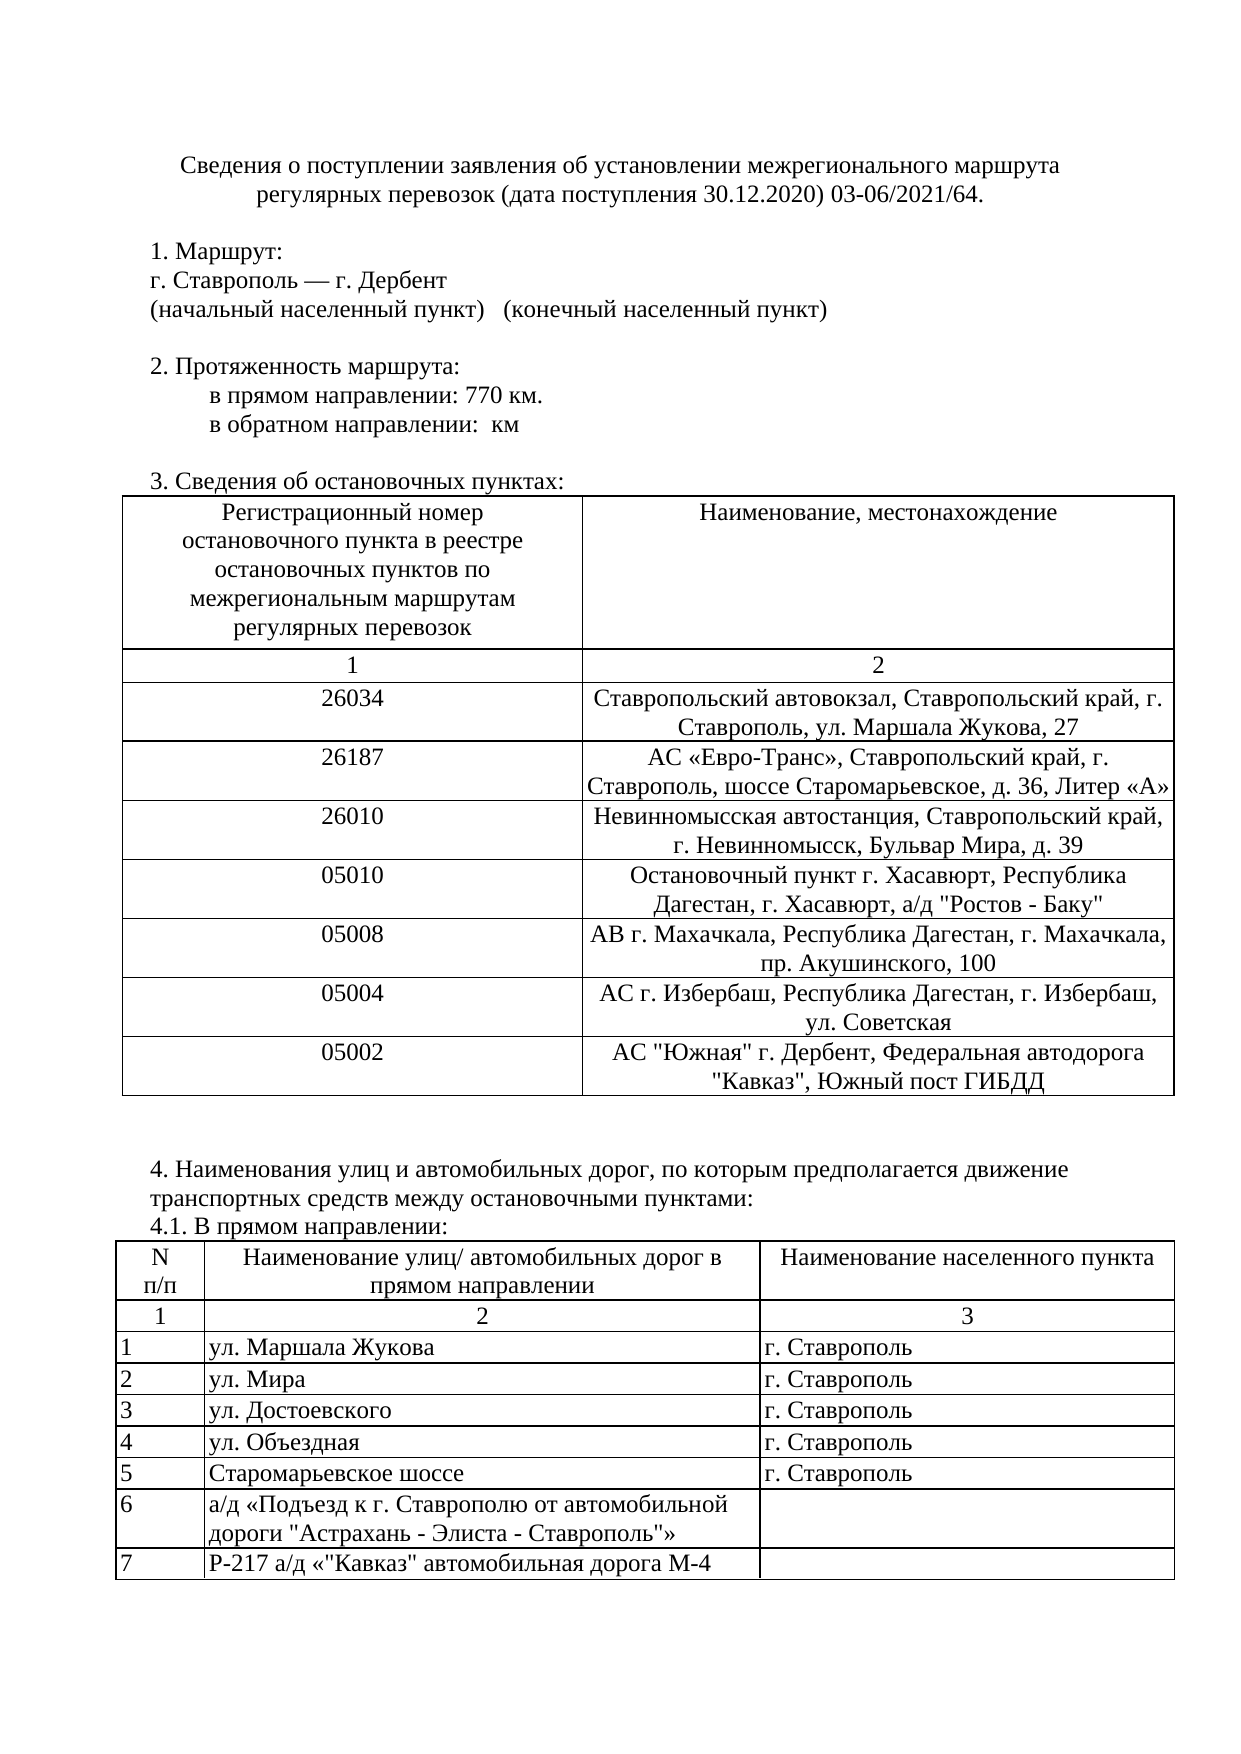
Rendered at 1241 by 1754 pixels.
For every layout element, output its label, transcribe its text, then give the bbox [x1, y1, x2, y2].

table_header Наименование улиц/ автомобильных дорог в прямом направлении [205, 1242, 759, 1299]
table_cell 26187 [123, 742, 582, 799]
table_header N п/п [117, 1242, 204, 1299]
table_cell 4 [117, 1427, 204, 1456]
text в обратном направлении: км [150, 409, 1090, 437]
text 2. Протяженность маршрута: [150, 351, 1090, 380]
table_cell ул. Объездная [205, 1427, 759, 1456]
table_cell а/д «Подъезд к г. Ставрополю от автомобильной дороги "Астрахань - Элиста - Ставрополь"» [205, 1490, 759, 1547]
table_cell [761, 1549, 1174, 1578]
table_cell 05008 [123, 919, 582, 977]
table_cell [205, 1549, 759, 1578]
text 4.1. В прямом направлении: [150, 1211, 1090, 1240]
table_cell г. Ставрополь [761, 1332, 1174, 1362]
table_cell 6 [117, 1490, 204, 1547]
table_cell АС "Южная" г. Дербент, Федеральная автодорога "Кавказ", Южный пост ГИБДД [583, 1037, 1173, 1095]
table_cell 1 [117, 1301, 204, 1331]
table_cell 05004 [123, 978, 582, 1036]
text в прямом направлении: 770 км. [150, 380, 1090, 409]
table_cell АВ г. Махачкала, Республика Дагестан, г. Махачкала, пр. Акушинского, 100 [583, 919, 1173, 977]
table_header Наименование, местонахождение [583, 497, 1173, 648]
table_cell 7 [117, 1549, 204, 1578]
table_cell 3 [117, 1395, 204, 1425]
table_cell ул. Маршала Жукова [205, 1332, 759, 1362]
text Сведения о поступлении заявления об установлении межрегионального маршрута регулярных перевозок (дата поступления 30.12.2020) 03-06/2021/64. [150, 150, 1090, 207]
table_cell 1 [123, 650, 582, 681]
table_cell Невинномысская автостанция, Ставропольский край, г. Невинномысск, Бульвар Мира, д. 39 [583, 801, 1173, 858]
table_cell 2 [117, 1364, 204, 1393]
table_cell 5 [117, 1458, 204, 1488]
table_cell 2 [205, 1301, 759, 1331]
table_cell г. Ставрополь [761, 1458, 1174, 1488]
table_cell 05010 [123, 860, 582, 918]
text 4. Наименования улиц и автомобильных дорог, по которым предполагается движение транспортных средств между остановочными пунктами: [150, 1154, 1090, 1211]
table_cell г. Ставрополь [761, 1427, 1174, 1456]
table_cell 3 [761, 1301, 1174, 1331]
table_cell ул. Достоевского [205, 1395, 759, 1425]
table_cell 26034 [123, 683, 582, 740]
table_cell ул. Мира [205, 1364, 759, 1393]
text 1. Маршрут: [150, 236, 1090, 265]
table_cell 2 [583, 650, 1173, 681]
table_header Регистрационный номер остановочного пункта в реестре остановочных пунктов по межрегиональным маршрутам регулярных перевозок [123, 497, 582, 648]
text 3. Сведения об остановочных пунктах: [150, 466, 1090, 495]
table_cell г. Ставрополь [761, 1395, 1174, 1425]
table_cell 1 [117, 1332, 204, 1362]
text г. Ставрополь — г. Дербент [150, 265, 1090, 294]
table_cell Старомарьевское шоссе [205, 1458, 759, 1488]
table_cell 05002 [123, 1037, 582, 1095]
table_cell г. Ставрополь [761, 1364, 1174, 1393]
table_cell Ставропольский автовокзал, Ставропольский край, г. Ставрополь, ул. Маршала Жукова, 27 [583, 683, 1173, 740]
text (начальный населенный пункт) (конечный населенный пункт) [150, 294, 1090, 322]
table_cell АС г. Избербаш, Республика Дагестан, г. Избербаш, ул. Советская [583, 978, 1173, 1036]
table_header Наименование населенного пункта [761, 1242, 1174, 1299]
table_cell Остановочный пункт г. Хасавюрт, Республика Дагестан, г. Хасавюрт, а/д "Ростов - Баку" [583, 860, 1173, 918]
table_cell АС «Евро-Транс», Ставропольский край, г. Ставрополь, шоссе Старомарьевское, д. 36, Литер «А» [583, 742, 1173, 799]
table_cell [761, 1490, 1174, 1547]
table_cell 26010 [123, 801, 582, 858]
